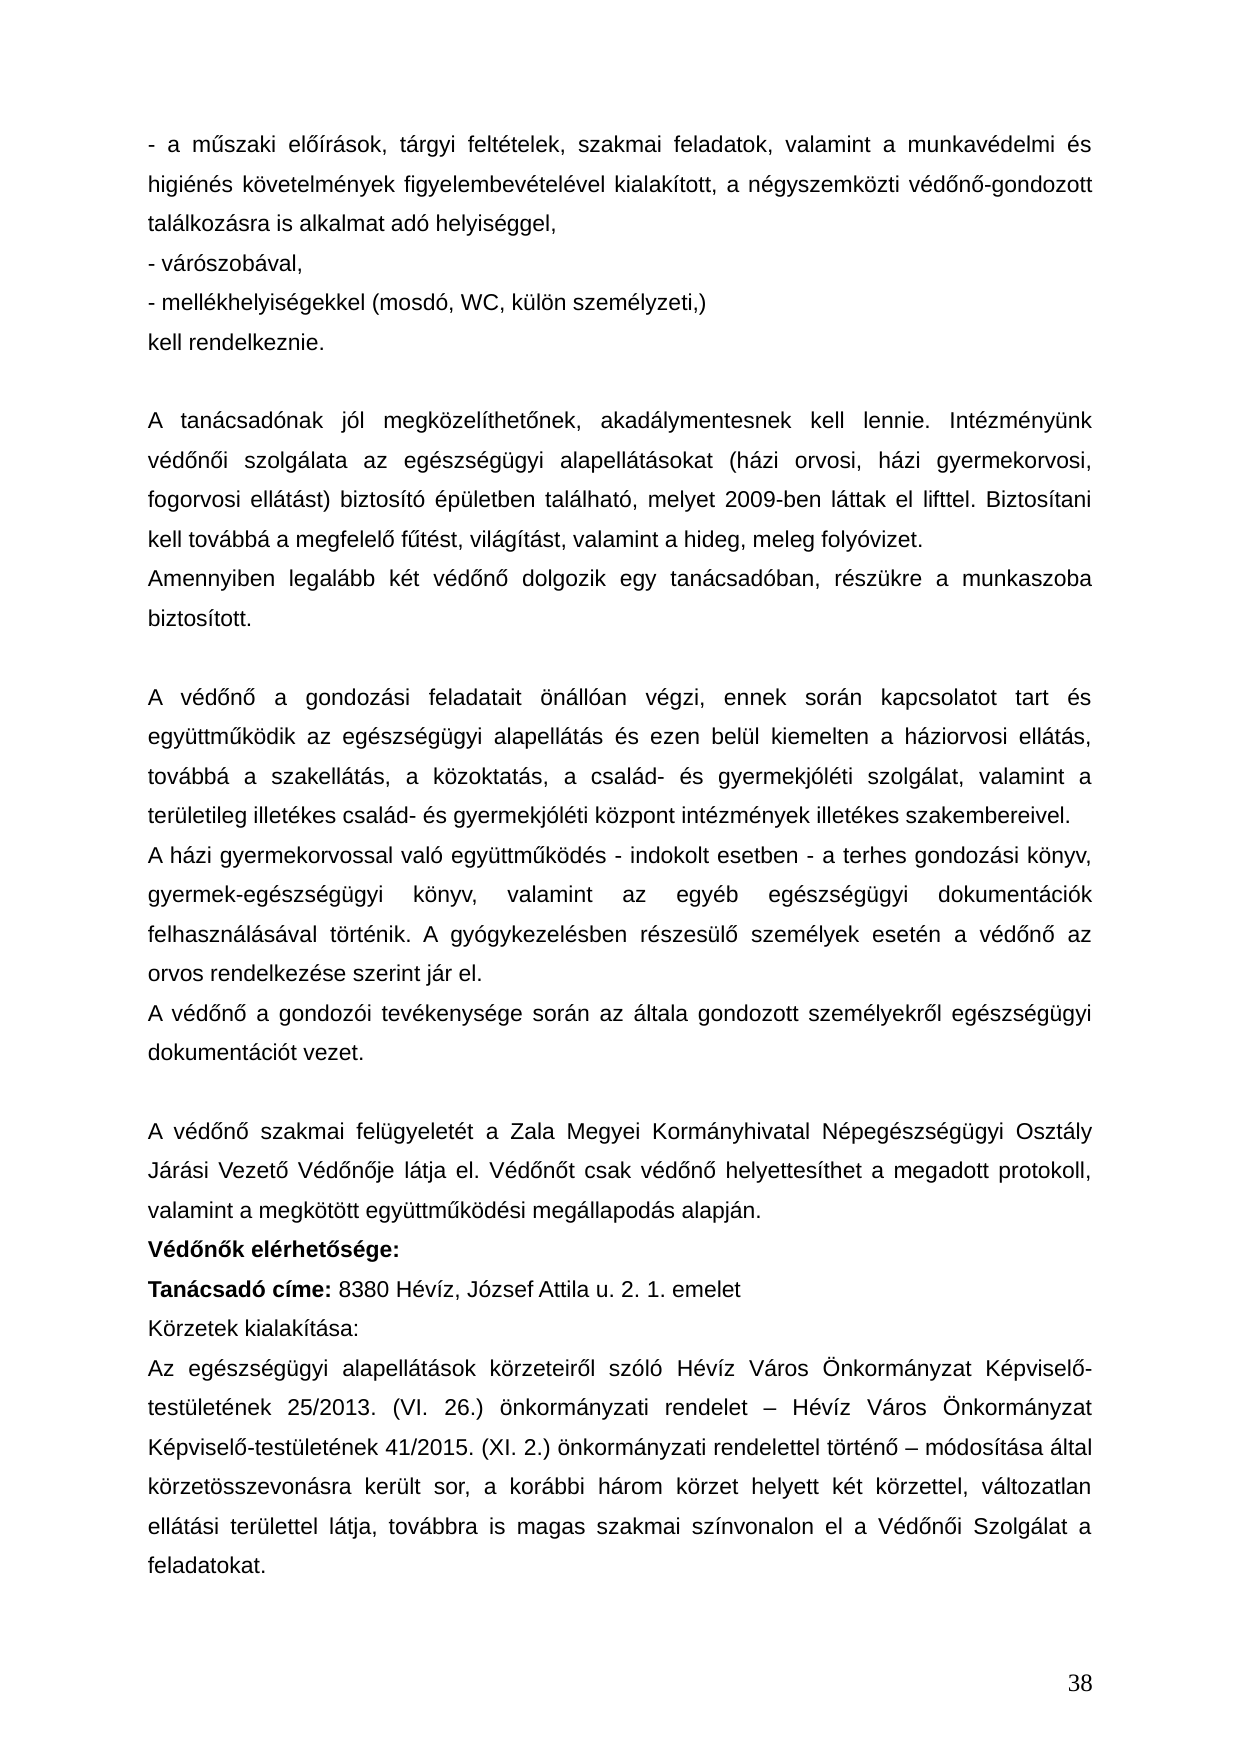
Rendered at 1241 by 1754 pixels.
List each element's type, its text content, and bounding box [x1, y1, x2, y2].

text - mellékhelyiségekkel (mosdó, WC, külön személyzeti,) [148, 289, 1093, 315]
text - a műszaki előírások, tárgyi feltételek, szakmai feladatok, valamint a munkavédelmi és higiénés követelmények figyelembevételével kialakított, a négyszemközti védőnő-gondozott találkozásra is alkalmat adó helyiséggel, [148, 131, 1093, 236]
text - várószobával, [148, 249, 1093, 276]
text Az egészségügyi alapellátások körzeteiről szóló Hévíz Város Önkormányzat Képviselő-testületének 25/2013. (VI. 26.) önkormányzati rendelet – Hévíz Város Önkormányzat Képviselő-testületének 41/2015. (XI. 2.) önkormányzati rendelettel történő – módosítása által körzetösszevonásra került sor, a korábbi három körzet helyett két körzettel, változatlan ellátási területtel látja, továbbra is magas szakmai színvonalon el a Védőnői Szolgálat a feladatokat. [148, 1355, 1093, 1579]
text kell rendelkeznie. [148, 328, 1093, 355]
text Körzetek kialakítása: [148, 1315, 1093, 1342]
text Amennyiben legalább két védőnő dolgozik egy tanácsadóban, részükre a munkaszoba biztosított. [148, 565, 1093, 631]
text A tanácsadónak jól megközelíthetőnek, akadálymentesnek kell lennie. Intézményünk védőnői szolgálata az egészségügyi alapellátásokat (házi orvosi, házi gyermekorvosi, fogorvosi ellátást) biztosító épületben található, melyet 2009-ben láttak el lifttel. Biztosítani kell továbbá a megfelelő fűtést, világítást, valamint a hideg, meleg folyóvizet. [148, 407, 1093, 552]
text A védőnő szakmai felügyeletét a Zala Megyei Kormányhivatal Népegészségügyi Osztály Járási Vezető Védőnője látja el. Védőnőt csak védőnő helyettesíthet a megadott protokoll, valamint a megkötött együttműködési megállapodás alapján. [148, 1118, 1093, 1223]
text Védőnők elérhetősége: [148, 1236, 1093, 1263]
text A házi gyermekorvossal való együttműködés - indokolt esetben - a terhes gondozási könyv, gyermek-egészségügyi könyv, valamint az egyéb egészségügyi dokumentációk felhasználásával történik. A gyógykezelésben részesülő személyek esetén a védőnő az orvos rendelkezése szerint jár el. [148, 842, 1093, 986]
text A védőnő a gondozási feladatait önállóan végzi, ennek során kapcsolatot tart és együttműködik az egészségügyi alapellátás és ezen belül kiemelten a háziorvosi ellátás, továbbá a szakellátás, a közoktatás, a család- és gyermekjóléti szolgálat, valamint a területileg illetékes család- és gyermekjóléti központ intézmények illetékes szakembereivel. [148, 684, 1093, 828]
text Tanácsadó címe: 8380 Hévíz, József Attila u. 2. 1. emelet [148, 1276, 1093, 1302]
text A védőnő a gondozói tevékenysége során az általa gondozott személyekről egészségügyi dokumentációt vezet. [148, 999, 1093, 1065]
